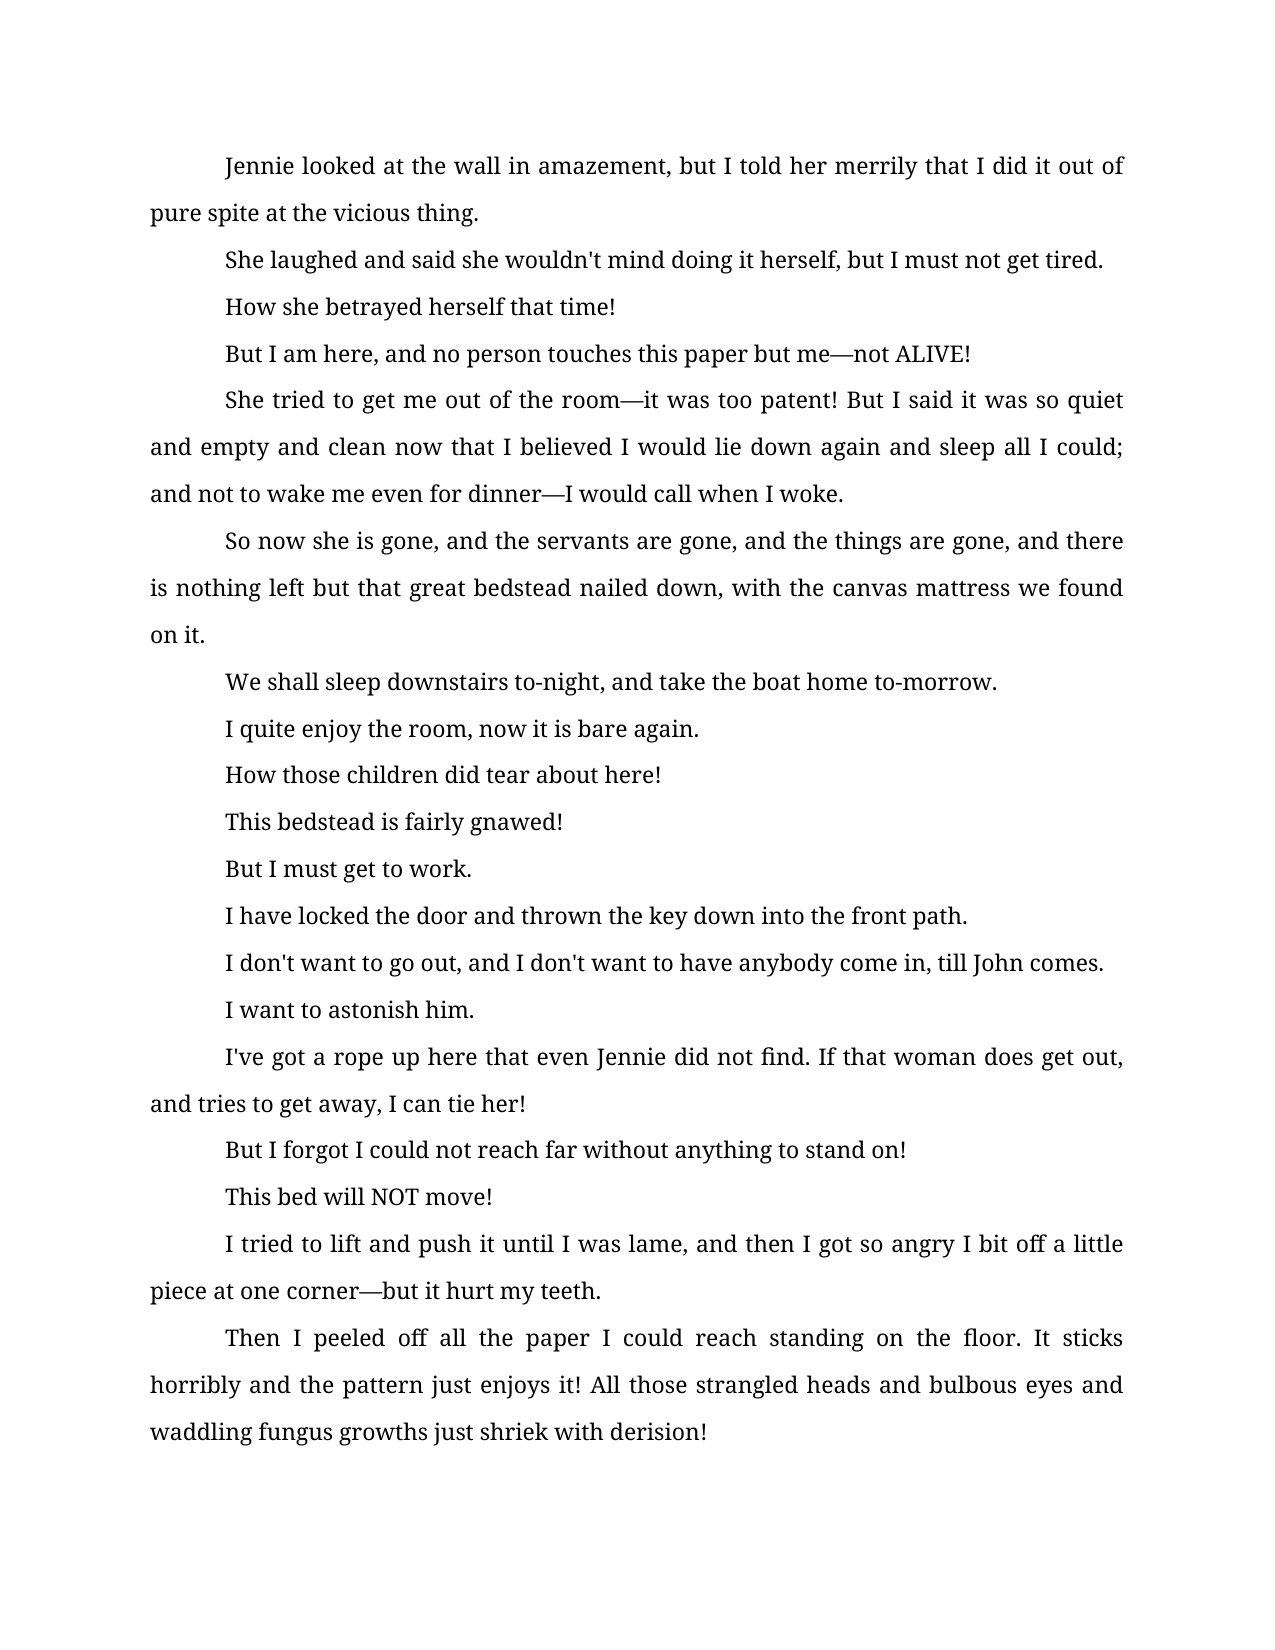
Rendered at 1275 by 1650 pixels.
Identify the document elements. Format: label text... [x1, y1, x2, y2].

text She laughed and said she wouldn't mind doing it herself, but I must not get tired. [150, 244, 1125, 275]
text I want to astonish him. [150, 994, 1125, 1025]
text I quite enjoy the room, now it is bare again. [150, 712, 1125, 744]
text How she betrayed herself that time! [150, 291, 1125, 322]
text So now she is gone, and the servants are gone, and the things are gone, and there is nothing left but that great bedstead nailed down, with the canvas mattress we found on it. [150, 525, 1125, 650]
text I have locked the door and thrown the key down into the front path. [150, 900, 1125, 931]
text Jennie looked at the wall in amazement, but I told her merrily that I did it out of pure spite at the vicious thing. [150, 150, 1125, 228]
text We shall sleep downstairs to-night, and take the boat home to-morrow. [150, 666, 1125, 697]
text She tried to get me out of the room—it was too patent! But I said it was so quiet and empty and clean now that I believed I would lie down again and sleep all I could; and not to wake me even for dinner—I would call when I woke. [150, 384, 1125, 509]
text But I forgot I could not reach far without anything to stand on! [150, 1134, 1125, 1166]
text I tried to lift and push it until I was lame, and then I got so angry I bit off a little piece at one corner—but it hurt my teeth. [150, 1228, 1125, 1306]
text Then I peeled off all the paper I could reach standing on the floor. It sticks horribly and the pattern just enjoys it! All those strangled heads and bulbous eyes and waddling fungus growths just shriek with derision! [150, 1322, 1125, 1447]
text I don't want to go out, and I don't want to have anybody come in, till John comes. [150, 947, 1125, 978]
text This bedstead is fairly gnawed! [150, 806, 1125, 837]
text How those children did tear about here! [150, 759, 1125, 791]
text This bed will NOT move! [150, 1181, 1125, 1212]
text But I must get to work. [150, 853, 1125, 884]
text But I am here, and no person touches this paper but me—not ALIVE! [150, 337, 1125, 369]
text I've got a rope up here that even Jennie did not find. If that woman does get out, and tries to get away, I can tie her! [150, 1041, 1125, 1119]
